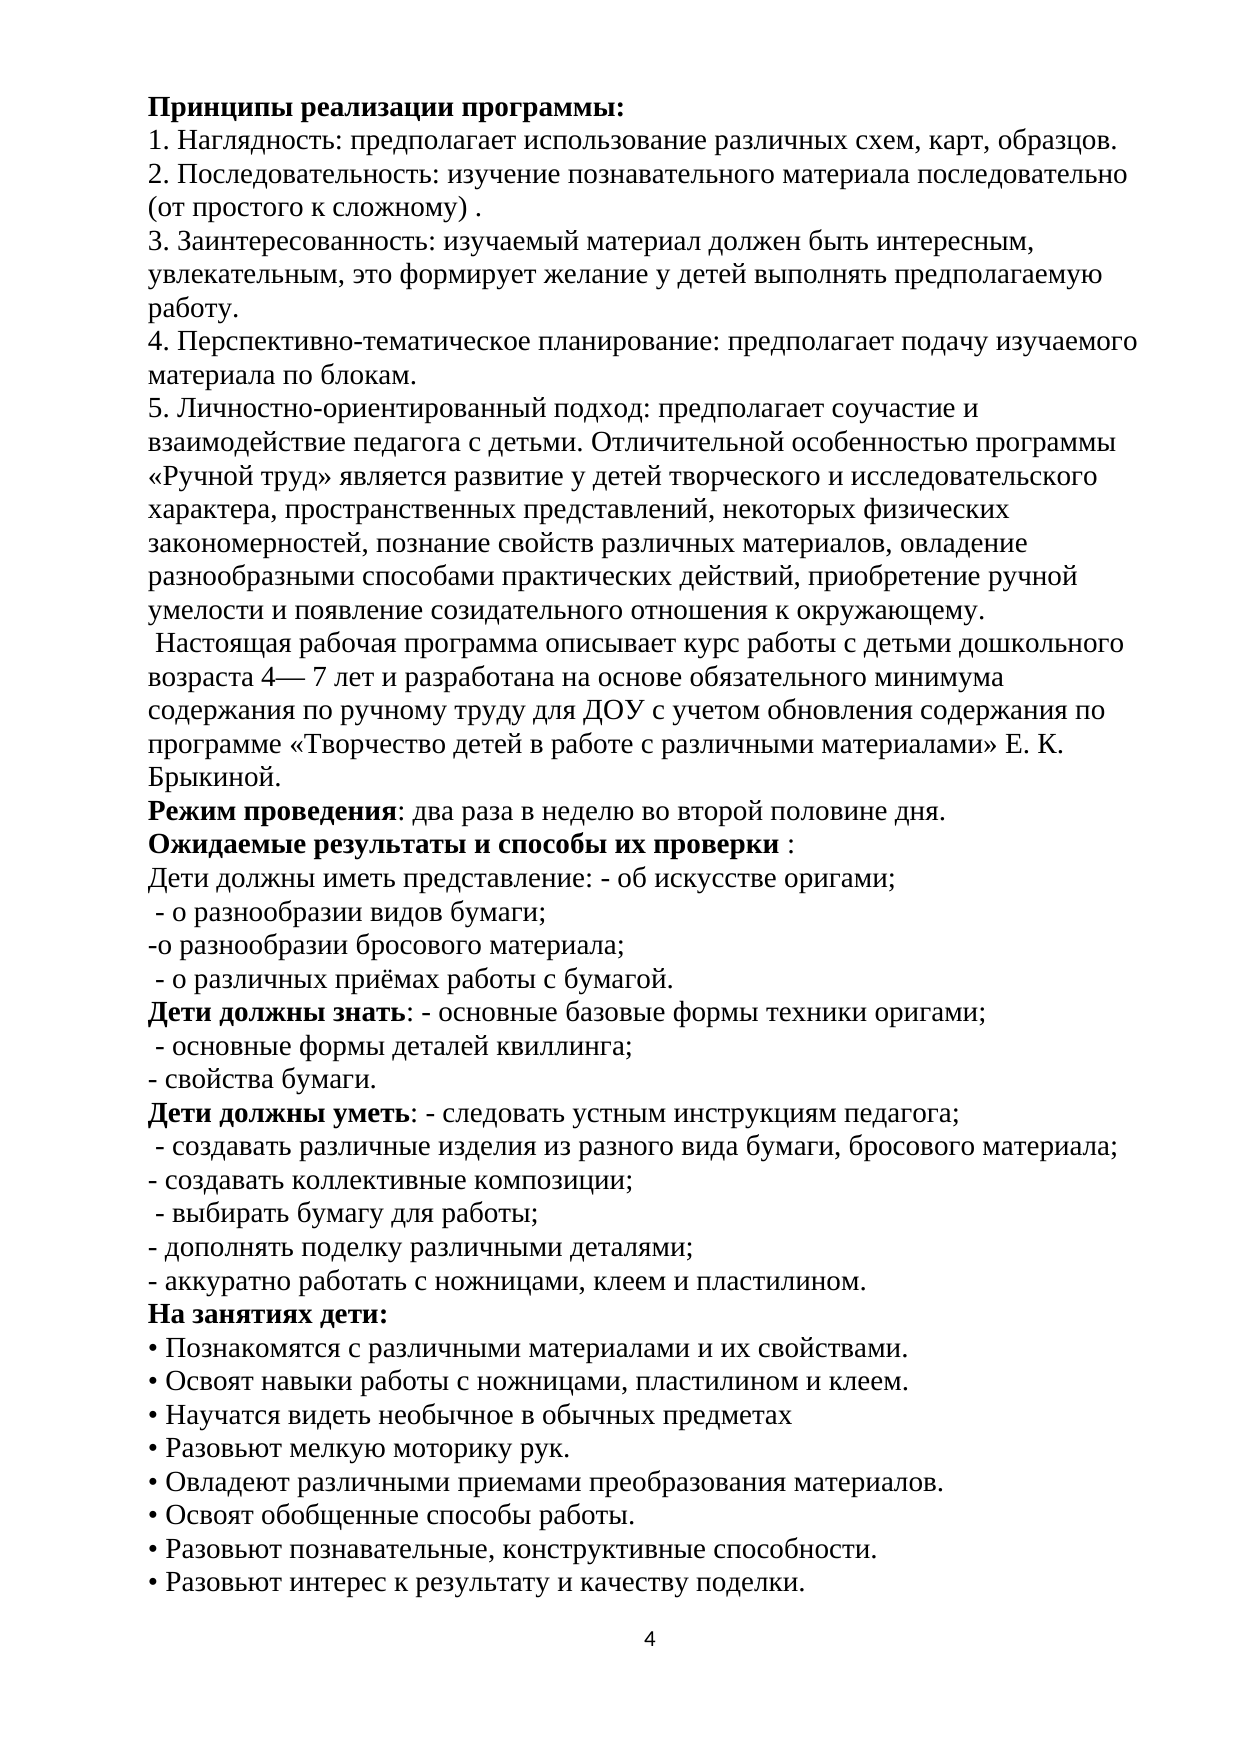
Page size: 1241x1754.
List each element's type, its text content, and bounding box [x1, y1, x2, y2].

text Дети должны знать: - основные базовые формы техники оригами; [148, 994, 1152, 1028]
text • Освоят навыки работы с ножницами, пластилином и клеем. [148, 1363, 1152, 1397]
text Дети должны уметь: - следовать устным инструкциям педагога; [148, 1095, 1152, 1128]
text Режим проведения: два раза в неделю во второй половине дня. [148, 793, 1152, 827]
text 2. Последовательность: изучение познавательного материала последовательно (от простого к сложному) . [148, 156, 1152, 223]
text - свойства бумаги. [148, 1061, 1152, 1095]
text • Разовьют интерес к результату и качеству поделки. [148, 1564, 1152, 1598]
text • Разовьют познавательные, конструктивные способности. [148, 1531, 1152, 1564]
text • Разовьют мелкую моторику рук. [148, 1430, 1152, 1464]
text 4. Перспективно-тематическое планирование: предполагает подачу изучаемого материала по блокам. [148, 323, 1152, 391]
text - аккуратно работать с ножницами, клеем и пластилином. [148, 1263, 1152, 1296]
text - о разнообразии видов бумаги; [148, 894, 1152, 927]
text Настоящая рабочая программа описывает курс работы с детьми дошкольного возраста 4— 7 лет и разработана на основе обязательного минимума содержания по ручному труду для ДОУ с учетом обновления содержания по программе «Творчество детей в работе с различными материалами» Е. К. Брыкиной. [148, 625, 1152, 793]
text • Познакомятся с различными материалами и их свойствами. [148, 1330, 1152, 1363]
text -о разнообразии бросового материала; [148, 927, 1152, 961]
text • Научатся видеть необычное в обычных предметах [148, 1397, 1152, 1430]
text - основные формы деталей квиллинга; [148, 1028, 1152, 1061]
text Ожидаемые результаты и способы их проверки : [148, 827, 1152, 860]
text - создавать различные изделия из разного вида бумаги, бросового материала; [148, 1128, 1152, 1162]
text - выбирать бумагу для работы; [148, 1196, 1152, 1229]
text 5. Личностно-ориентированный подход: предполагает соучастие и взаимодействие педагога с детьми. Отличительной особенностью программы «Ручной труд» является развитие у детей творческого и исследовательского характера, пространственных представлений, некоторых физических закономерностей, познание свойств различных материалов, овладение разнообразными способами практических действий, приобретение ручной умелости и появление созидательного отношения к окружающему. [148, 391, 1152, 625]
text - о различных приёмах работы с бумагой. [148, 961, 1152, 994]
text - создавать коллективные композиции; [148, 1162, 1152, 1196]
text На занятиях дети: [148, 1296, 1152, 1330]
text - дополнять поделку различными деталями; [148, 1229, 1152, 1263]
text 1. Наглядность: предполагает использование различных схем, карт, образцов. [148, 122, 1152, 156]
text • Освоят обобщенные способы работы. [148, 1497, 1152, 1531]
text • Овладеют различными приемами преобразования материалов. [148, 1464, 1152, 1497]
text Дети должны иметь представление: - об искусстве оригами; [148, 860, 1152, 894]
text 3. Заинтересованность: изучаемый материал должен быть интересным, увлекательным, это формирует желание у детей выполнять предполагаемую работу. [148, 223, 1152, 323]
text Принципы реализации программы: [148, 89, 1152, 122]
